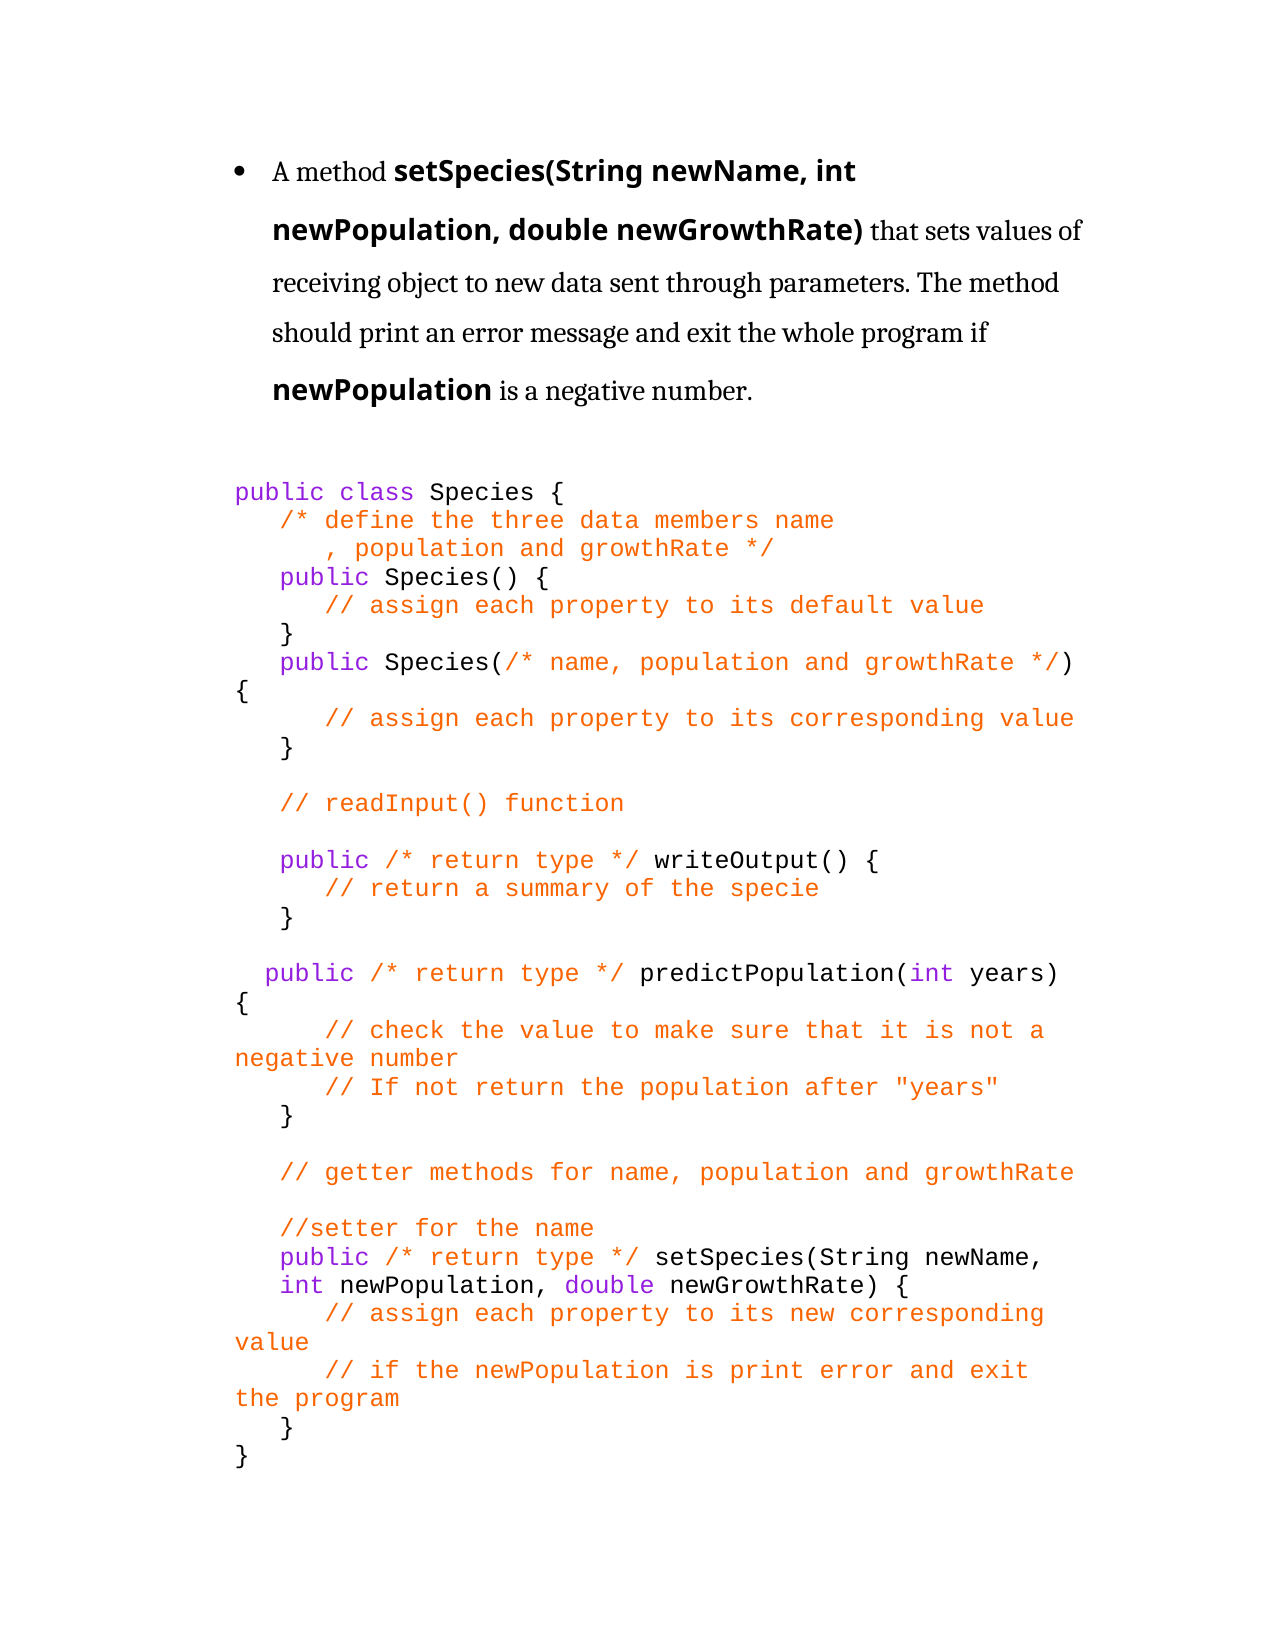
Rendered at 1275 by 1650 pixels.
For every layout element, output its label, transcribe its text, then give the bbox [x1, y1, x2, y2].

list A method setSpecies(String newName, int newPopulation, double newGrowthRate) that sets values of receiving object to new data sent through parameters. The method should print an error message and exit the whole program if newPopulation is a negative number. [234, 150, 1087, 409]
text public class Species { /* define the three data members name , population and growthRate */ public Species() { // assign each property to its default value } public Species(/* name, population and growthRate */) { // assign each property to its corresponding value } // readInput() function public /* return type */ writeOutput() { // return a summary of the specie } public /* return type */ predictPopulation(int years) { // check the value to make sure that it is not a negative number // If not return the population after "years" } // getter methods for name, population and growthRate //setter for the name public /* return type */ setSpecies(String newName, int newPopulation, double newGrowthRate) { // assign each property to its new corresponding value // if the newPopulation is print error and exit the program } } [234, 479, 1087, 1471]
